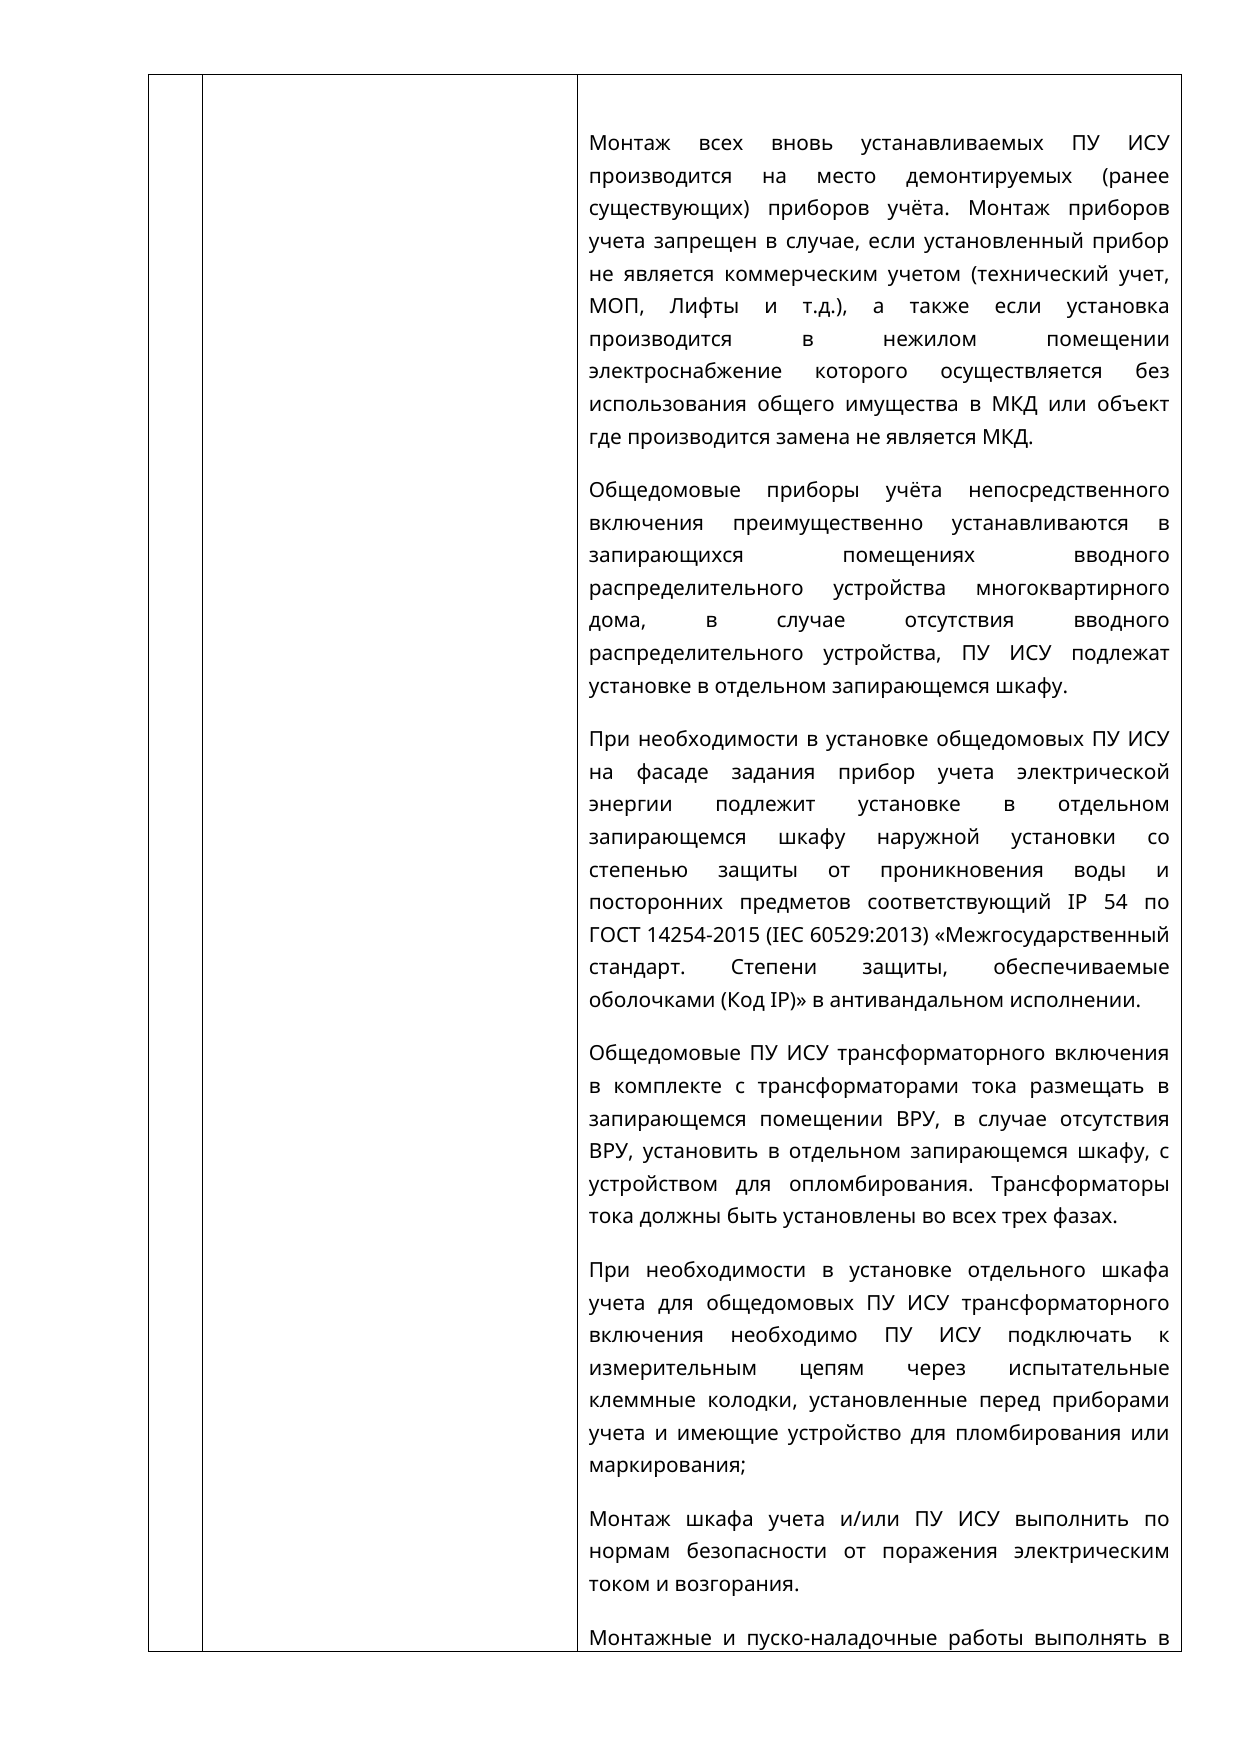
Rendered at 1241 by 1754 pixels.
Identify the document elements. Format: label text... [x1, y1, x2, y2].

table_cell 5 [149, 75, 202, 1651]
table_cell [203, 75, 577, 1651]
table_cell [578, 75, 1181, 1651]
